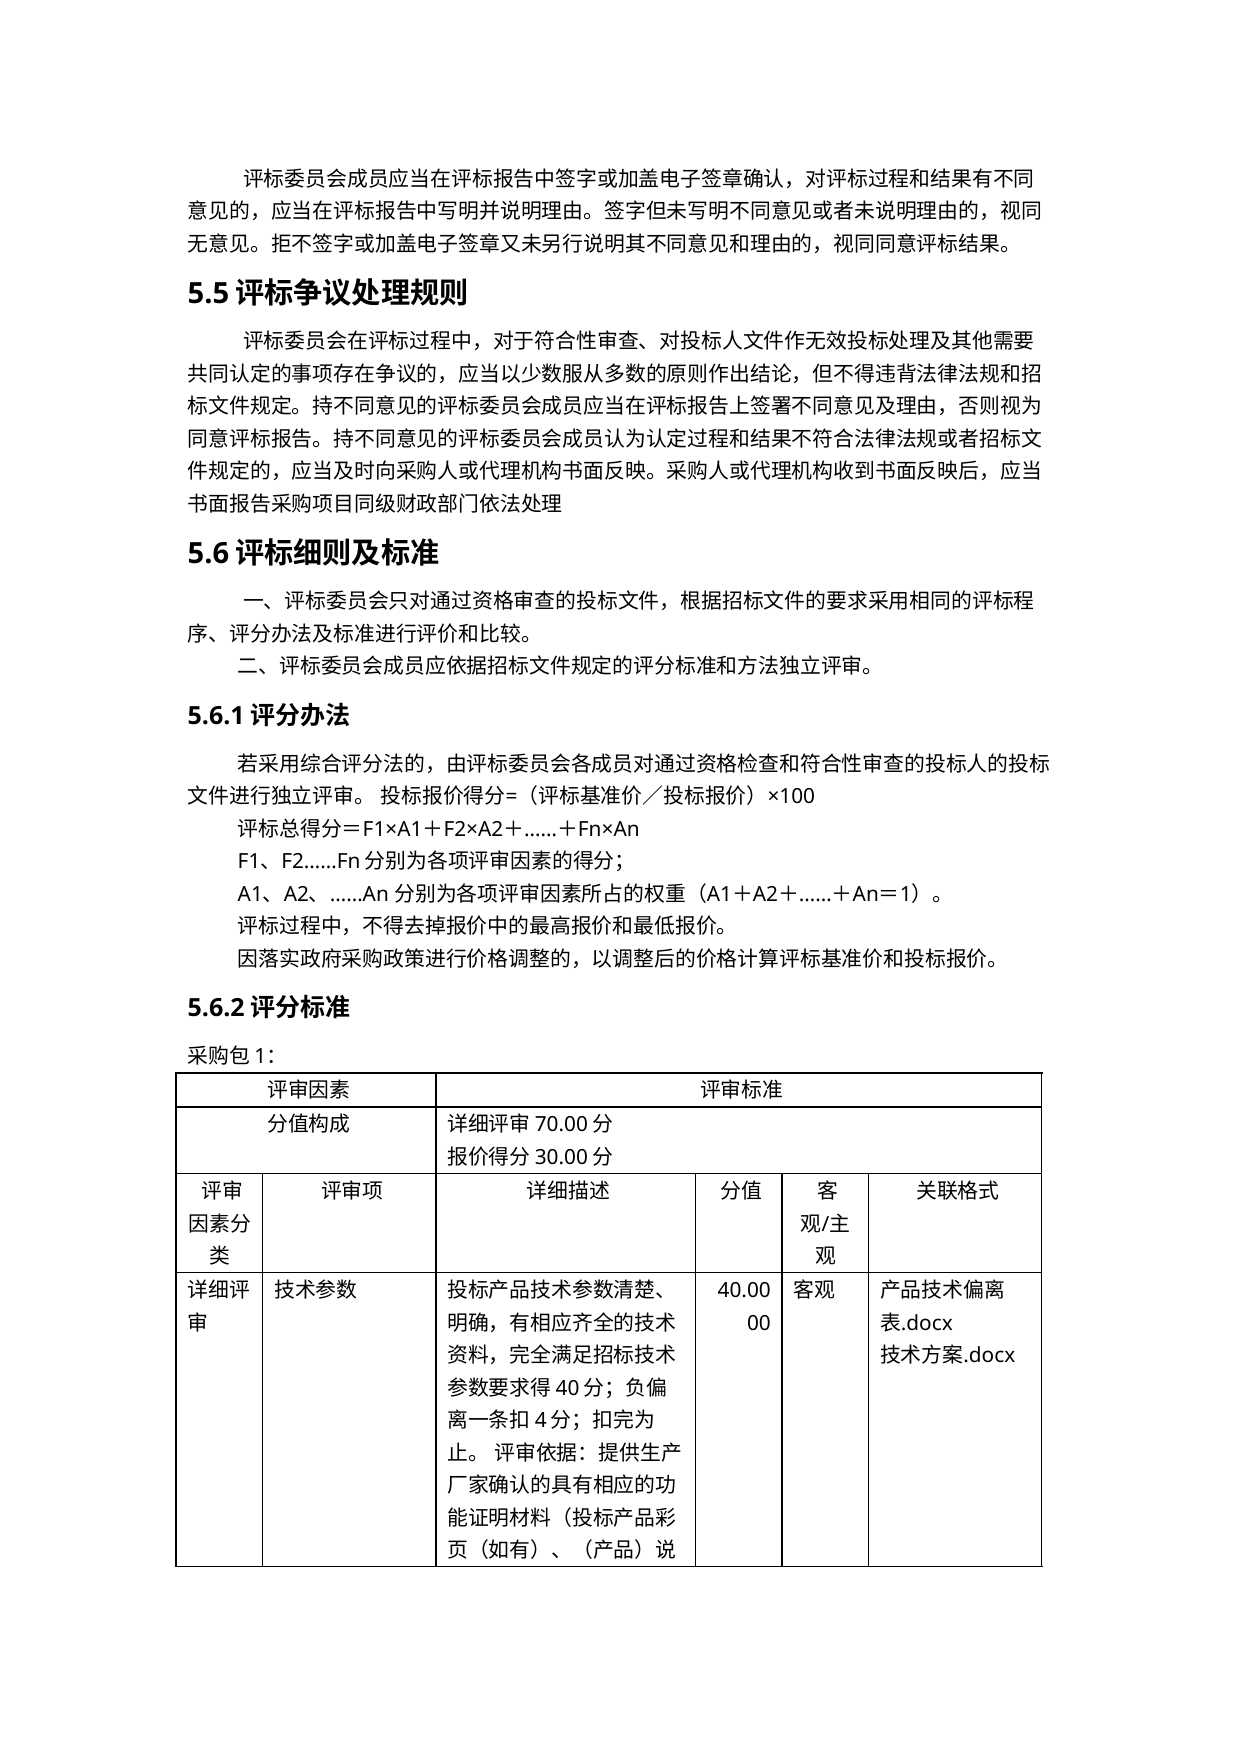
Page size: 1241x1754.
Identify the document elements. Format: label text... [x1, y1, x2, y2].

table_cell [869, 1273, 1041, 1566]
table_cell 评审因素分类 [177, 1174, 262, 1272]
table_cell 详细评审70.00分 报价得分30.00分 [437, 1108, 1041, 1173]
table_cell 客观/主观 [783, 1174, 868, 1272]
text 5.6.2评分标准 [187, 974, 1053, 1039]
table_cell 技术参数 [263, 1273, 435, 1566]
text 采购包1： [187, 1039, 1053, 1072]
text 因落实政府采购政策进行价格调整的，以调整后的价格计算评标基准价和投标报价。 [187, 942, 1053, 974]
text 5.6评标细则及标准 [187, 519, 1053, 584]
text 5.6.1评分办法 [187, 682, 1053, 747]
table_cell 客观 [783, 1273, 868, 1566]
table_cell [437, 1273, 695, 1566]
table_cell 详细描述 [437, 1174, 695, 1272]
text 若采用综合评分法的，由评标委员会各成员对通过资格检查和符合性审查的投标人的投标文件进行独立评审。 投标报价得分=（评标基准价／投标报价）×100 [187, 747, 1053, 812]
text 评标委员会在评标过程中，对于符合性审查、对投标人文件作无效投标处理及其他需要共同认定的事项存在争议的，应当以少数服从多数的原则作出结论，但不得违背法律法规和招标文件规定。持不同意见的评标委员会成员应当在评标报告上签署不同意见及理由，否则视为同意评标报告。持不同意见的评标委员会成员认为认定过程和结果不符合法律法规或者招标文件规定的，应当及时向采购人或代理机构书面反映。采购人或代理机构收到书面反映后，应当书面报告采购项目同级财政部门依法处理 [187, 324, 1053, 519]
table_header 评审因素 [177, 1074, 435, 1106]
table_cell 关联格式 [869, 1174, 1041, 1272]
text 评标总得分＝F1×A1＋F2×A2＋……＋Fn×An [187, 812, 1053, 844]
table_cell 40.0000 [696, 1273, 781, 1566]
table_cell 评审项 [263, 1174, 435, 1272]
text 评标委员会成员应当在评标报告中签字或加盖电子签章确认，对评标过程和结果有不同意见的，应当在评标报告中写明并说明理由。签字但未写明不同意见或者未说明理由的，视同无意见。拒不签字或加盖电子签章又未另行说明其不同意见和理由的，视同同意评标结果。 [187, 162, 1053, 259]
table_cell 详细评审 [177, 1273, 262, 1566]
text 二、评标委员会成员应依据招标文件规定的评分标准和方法独立评审。 [187, 649, 1053, 682]
text 评标过程中，不得去掉报价中的最高报价和最低报价。 [187, 909, 1053, 942]
table_cell 分值构成 [177, 1108, 435, 1173]
table_cell 分值 [696, 1174, 781, 1272]
text 一、评标委员会只对通过资格审查的投标文件，根据招标文件的要求采用相同的评标程序、评分办法及标准进行评价和比较。 [187, 584, 1053, 649]
text F1、F2……Fn分别为各项评审因素的得分； [187, 844, 1053, 877]
text A1、A2、……An 分别为各项评审因素所占的权重（A1＋A2＋……＋An＝1）。 [187, 877, 1053, 909]
text 5.5评标争议处理规则 [187, 259, 1053, 324]
table_header 评审标准 [437, 1074, 1041, 1106]
